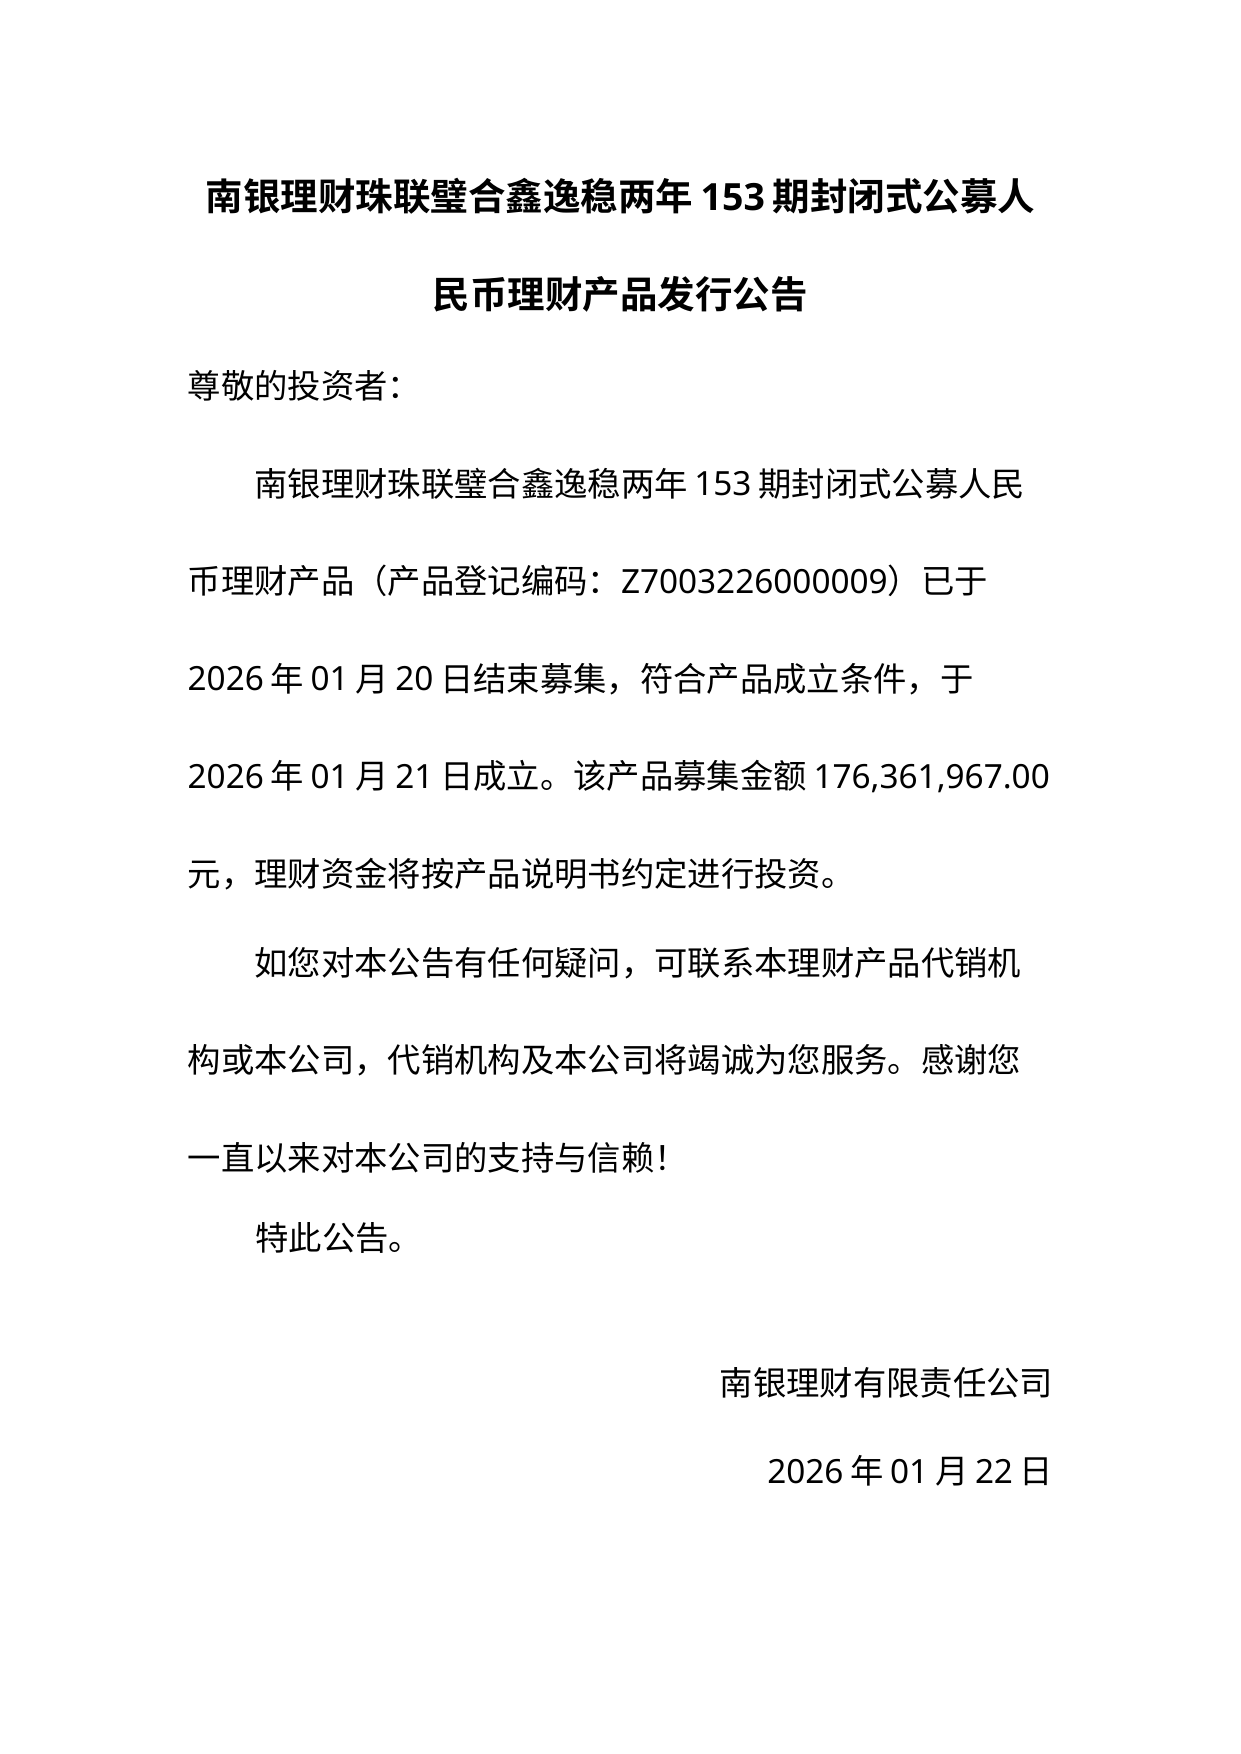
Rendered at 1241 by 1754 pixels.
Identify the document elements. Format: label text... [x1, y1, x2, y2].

text 如您对本公告有任何疑问，可联系本理财产品代销机构或本公司，代销机构及本公司将竭诚为您服务。感谢您一直以来对本公司的支持与信赖！ [187, 920, 1053, 1180]
text 南银理财珠联璧合鑫逸稳两年153期封闭式公募人民币理财产品（产品登记编码：Z7003226000009）已于2026年01月20日结束募集，符合产品成立条件，于2026年01月21日成立。该产品募集金额176,361,967.00元，理财资金将按产品说明书约定进行投资。 [187, 441, 1053, 896]
text 2026年01月22日 [187, 1437, 1053, 1502]
text 南银理财珠联璧合鑫逸稳两年153期封闭式公募人民币理财产品发行公告 [187, 162, 1053, 324]
text 南银理财有限责任公司 [187, 1348, 1053, 1413]
text 特此公告。 [187, 1204, 1053, 1269]
text 尊敬的投资者： [187, 352, 1053, 417]
